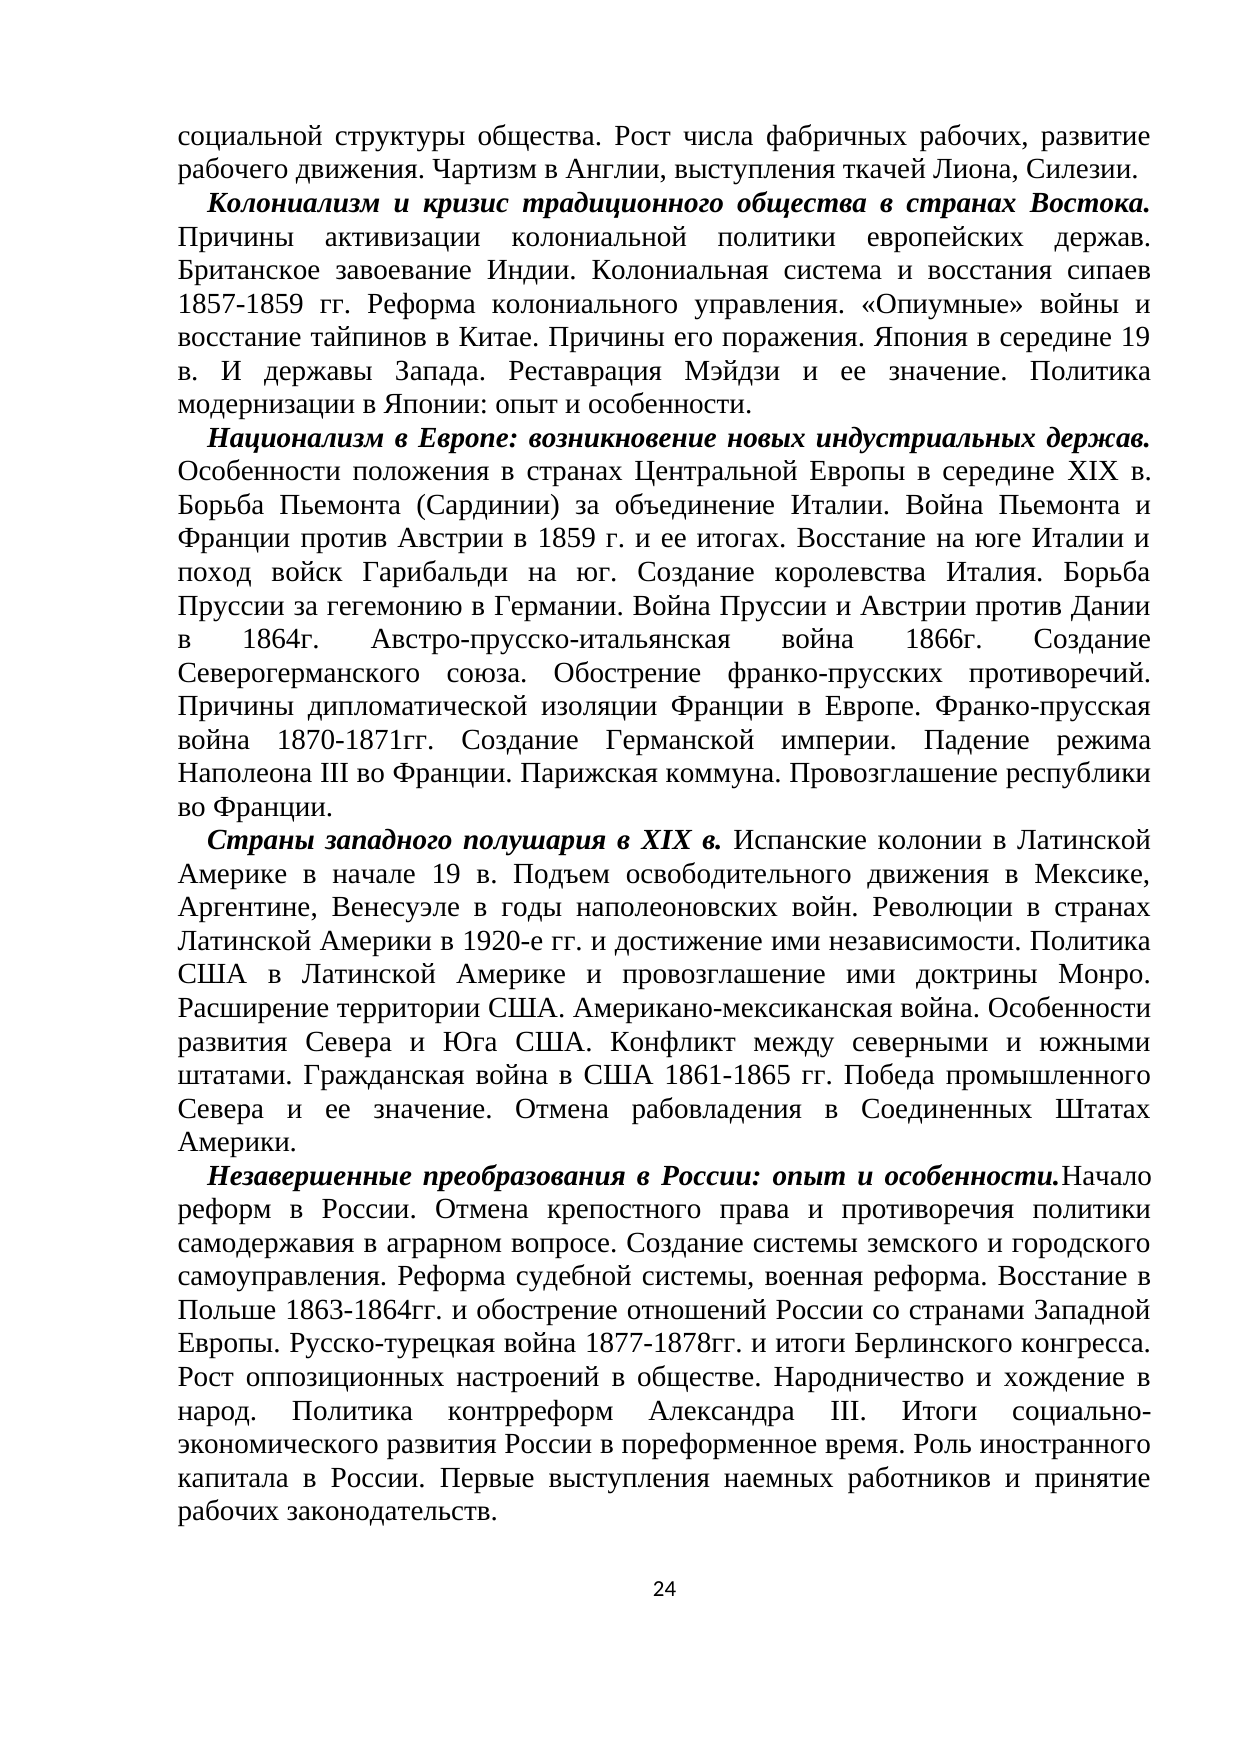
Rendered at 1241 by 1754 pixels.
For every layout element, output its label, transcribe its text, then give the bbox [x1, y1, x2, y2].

text Колониализм и кризис традиционного общества в странах Востока. Причины активизации колониальной политики европейских держав. Британское завоевание Индии. Колониальная система и восстания сипаев 1857-1859 гг. Реформа колониального управления. «Опиумные» войны и восстание тайпинов в Китае. Причины его поражения. Япония в середине 19 в. И державы Запада. Реставрация Мэйдзи и ее значение. Политика модернизации в Японии: опыт и особенности. [177, 185, 1152, 420]
text Страны западного полушария в XIX в. Испанские колонии в Латинской Америке в начале 19 в. Подъем освободительного движения в Мексике, Аргентине, Венесуэле в годы наполеоновских войн. Революции в странах Латинской Америки в 1920-е гг. и достижение ими независимости. Политика США в Латинской Америке и провозглашение ими доктрины Монро. Расширение территории США. Американо-мексиканская война. Особенности развития Севера и Юга США. Конфликт между северными и южными штатами. Гражданская война в США 1861-1865 гг. Победа промышленного Севера и ее значение. Отмена рабовладения в Соединенных Штатах Америки. [177, 822, 1152, 1158]
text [177, 118, 1152, 185]
text Национализм в Европе: возникновение новых индустриальных держав. Особенности положения в странах Центральной Европы в середине XIX в. Борьба Пьемонта (Сардинии) за объединение Италии. Война Пьемонта и Франции против Австрии в 1859 г. и ее итогах. Восстание на юге Италии и поход войск Гарибальди на юг. Создание королевства Италия. Борьба Пруссии за гегемонию в Германии. Война Пруссии и Австрии против Дании в 1864г. Австро-прусско-итальянская война 1866г. Создание Северогерманского союза. Обострение франко-прусских противоречий. Причины дипломатической изоляции Франции в Европе. Франко-прусская война 1870-1871гг. Создание Германской империи. Падение режима Наполеона III во Франции. Парижская коммуна. Провозглашение республики во Франции. [177, 420, 1152, 822]
text Незавершенные преобразования в России: опыт и особенности.Начало реформ в России. Отмена крепостного права и противоречия политики самодержавия в аграрном вопросе. Создание системы земского и городского самоуправления. Реформа судебной системы, военная реформа. Восстание в Польше 1863-1864гг. и обострение отношений России со странами Западной Европы. Русско-турецкая война 1877-1878гг. и итоги Берлинского конгресса. Рост оппозиционных настроений в обществе. Народничество и хождение в народ. Политика контрреформ Александра III. Итоги социально-экономического развития России в пореформенное время. Роль иностранного капитала в России. Первые выступления наемных работников и принятие рабочих законодательств. [177, 1158, 1152, 1527]
